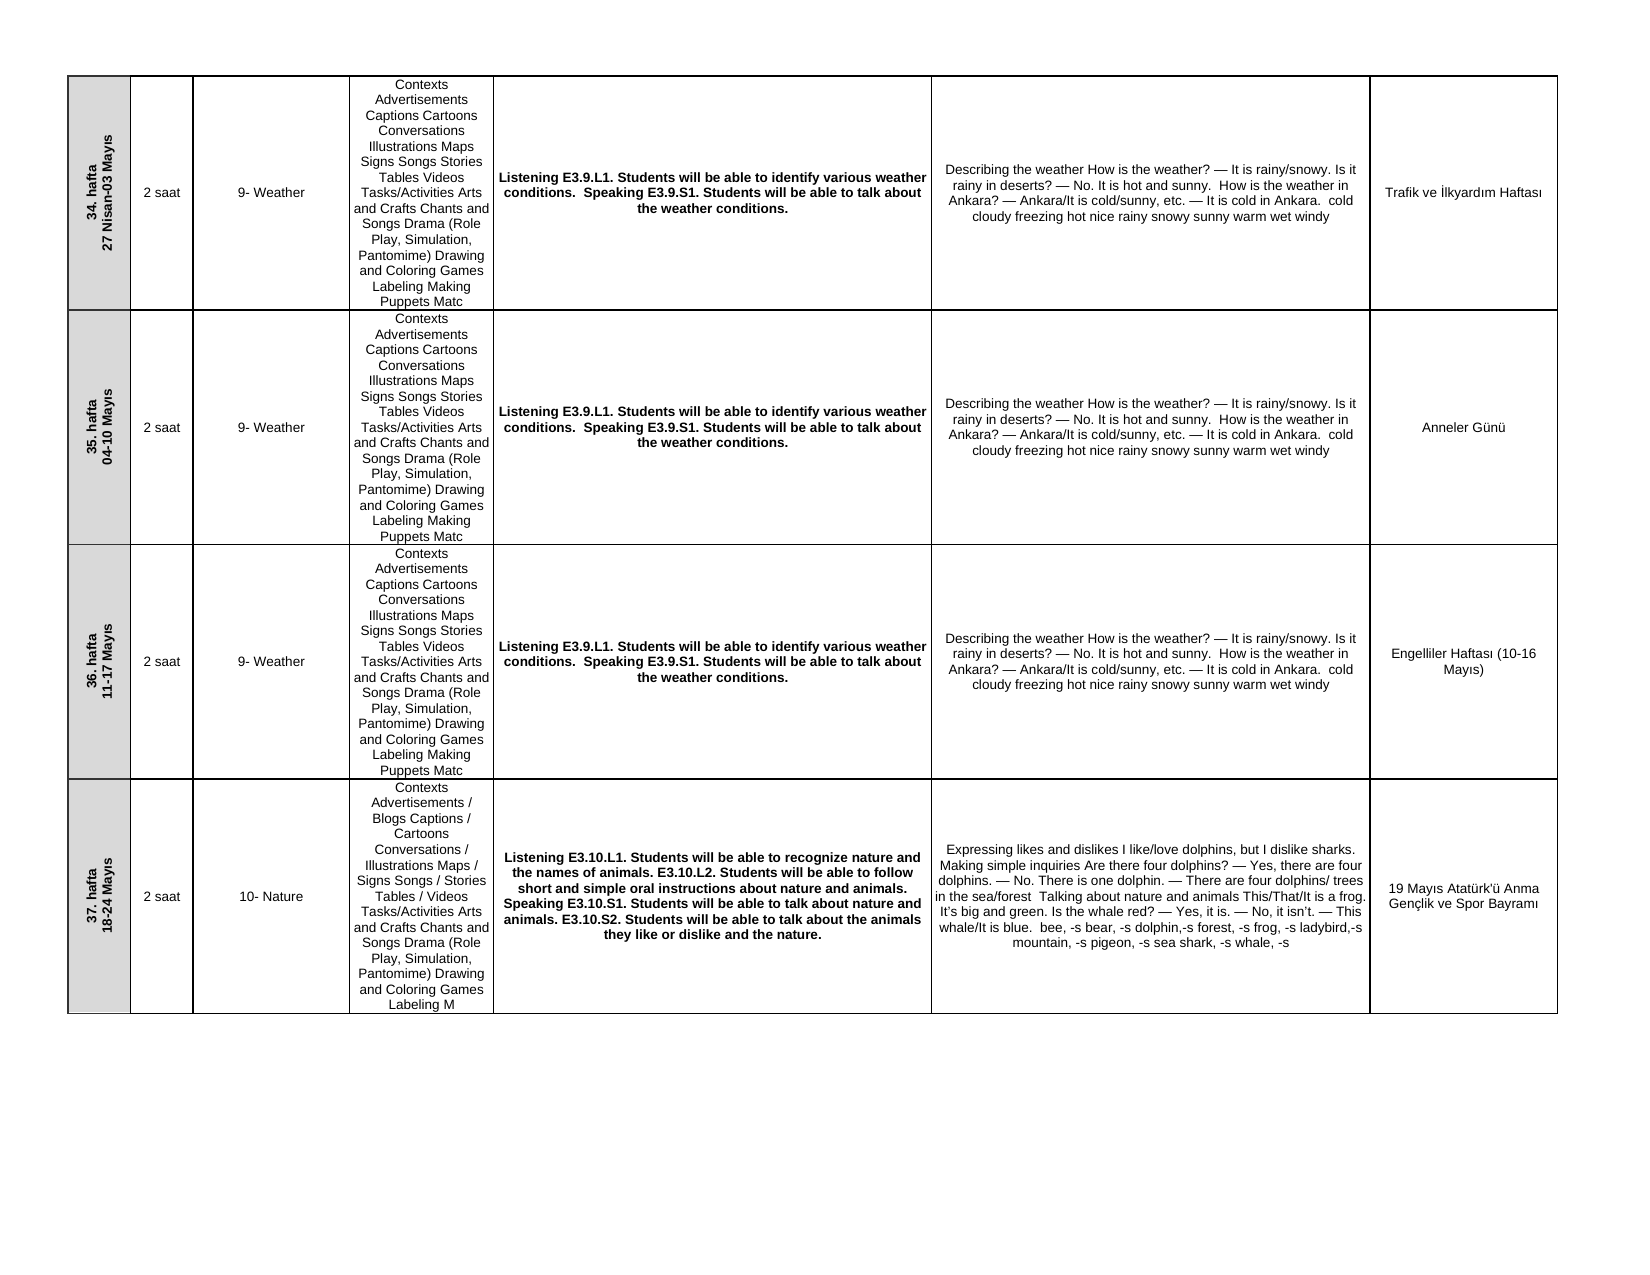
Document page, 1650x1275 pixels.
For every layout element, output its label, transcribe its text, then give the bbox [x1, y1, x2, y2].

table_cell Contexts Advertisements Captions Cartoons Conversations Illustrations Maps Signs Songs Stories Tables Videos Tasks/Activities Arts and Crafts Chants and Songs Drama (Role Play, Simulation, Pantomime) Drawing and Coloring Games Labeling Making Puppets Matc [350, 545, 493, 778]
table_cell Anneler Günü [1371, 311, 1557, 544]
table_cell 36. hafta 11-17 Mayıs [69, 545, 130, 778]
table_cell Listening E3.9.L1. Students will be able to identify various weather conditions. Speaking E3.9.S1. Students will be able to talk about the weather conditions. [494, 77, 931, 309]
table_cell Trafik ve İlkyardım Haftası [1371, 77, 1557, 309]
table_cell Contexts Advertisements / Blogs Captions / Cartoons Conversations / Illustrations Maps / Signs Songs / Stories Tables / Videos Tasks/Activities Arts and Crafts Chants and Songs Drama (Role Play, Simulation, Pantomime) Drawing and Coloring Games Labeling M [350, 780, 493, 1012]
table_cell 2 saat [131, 311, 192, 544]
table_cell 10- Nature [194, 780, 349, 1012]
table_cell 19 Mayıs Atatürk'ü Anma Gençlik ve Spor Bayramı [1371, 780, 1557, 1012]
table_cell Contexts Advertisements Captions Cartoons Conversations Illustrations Maps Signs Songs Stories Tables Videos Tasks/Activities Arts and Crafts Chants and Songs Drama (Role Play, Simulation, Pantomime) Drawing and Coloring Games Labeling Making Puppets Matc [350, 311, 493, 544]
table_cell Listening E3.9.L1. Students will be able to identify various weather conditions. Speaking E3.9.S1. Students will be able to talk about the weather conditions. [494, 311, 931, 544]
table_cell 34. hafta 27 Nisan-03 Mayıs [69, 77, 130, 309]
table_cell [932, 780, 1369, 1012]
table_cell 35. hafta 04-10 Mayıs [69, 311, 130, 544]
table_cell 37. hafta 18-24 Mayıs [69, 780, 130, 1012]
table_cell 2 saat [131, 545, 192, 778]
table_cell Contexts Advertisements Captions Cartoons Conversations Illustrations Maps Signs Songs Stories Tables Videos Tasks/Activities Arts and Crafts Chants and Songs Drama (Role Play, Simulation, Pantomime) Drawing and Coloring Games Labeling Making Puppets Matc [350, 77, 493, 309]
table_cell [494, 780, 931, 1012]
table_cell Describing the weather How is the weather? — It is rainy/snowy. Is it rainy in deserts? — No. It is hot and sunny. How is the weather in Ankara? — Ankara/It is cold/sunny, etc. — It is cold in Ankara. cold cloudy freezing hot nice rainy snowy sunny warm wet windy [932, 77, 1369, 309]
table_cell 9- Weather [194, 545, 349, 778]
table_cell 2 saat [131, 780, 192, 1012]
table_cell Engelliler Haftası (10-16 Mayıs) [1371, 545, 1557, 778]
table_cell 2 saat [131, 77, 192, 309]
table_cell Describing the weather How is the weather? — It is rainy/snowy. Is it rainy in deserts? — No. It is hot and sunny. How is the weather in Ankara? — Ankara/It is cold/sunny, etc. — It is cold in Ankara. cold cloudy freezing hot nice rainy snowy sunny warm wet windy [932, 545, 1369, 778]
table_cell 9- Weather [194, 311, 349, 544]
table_cell Describing the weather How is the weather? — It is rainy/snowy. Is it rainy in deserts? — No. It is hot and sunny. How is the weather in Ankara? — Ankara/It is cold/sunny, etc. — It is cold in Ankara. cold cloudy freezing hot nice rainy snowy sunny warm wet windy [932, 311, 1369, 544]
table_cell Listening E3.9.L1. Students will be able to identify various weather conditions. Speaking E3.9.S1. Students will be able to talk about the weather conditions. [494, 545, 931, 778]
table_cell 9- Weather [194, 77, 349, 309]
